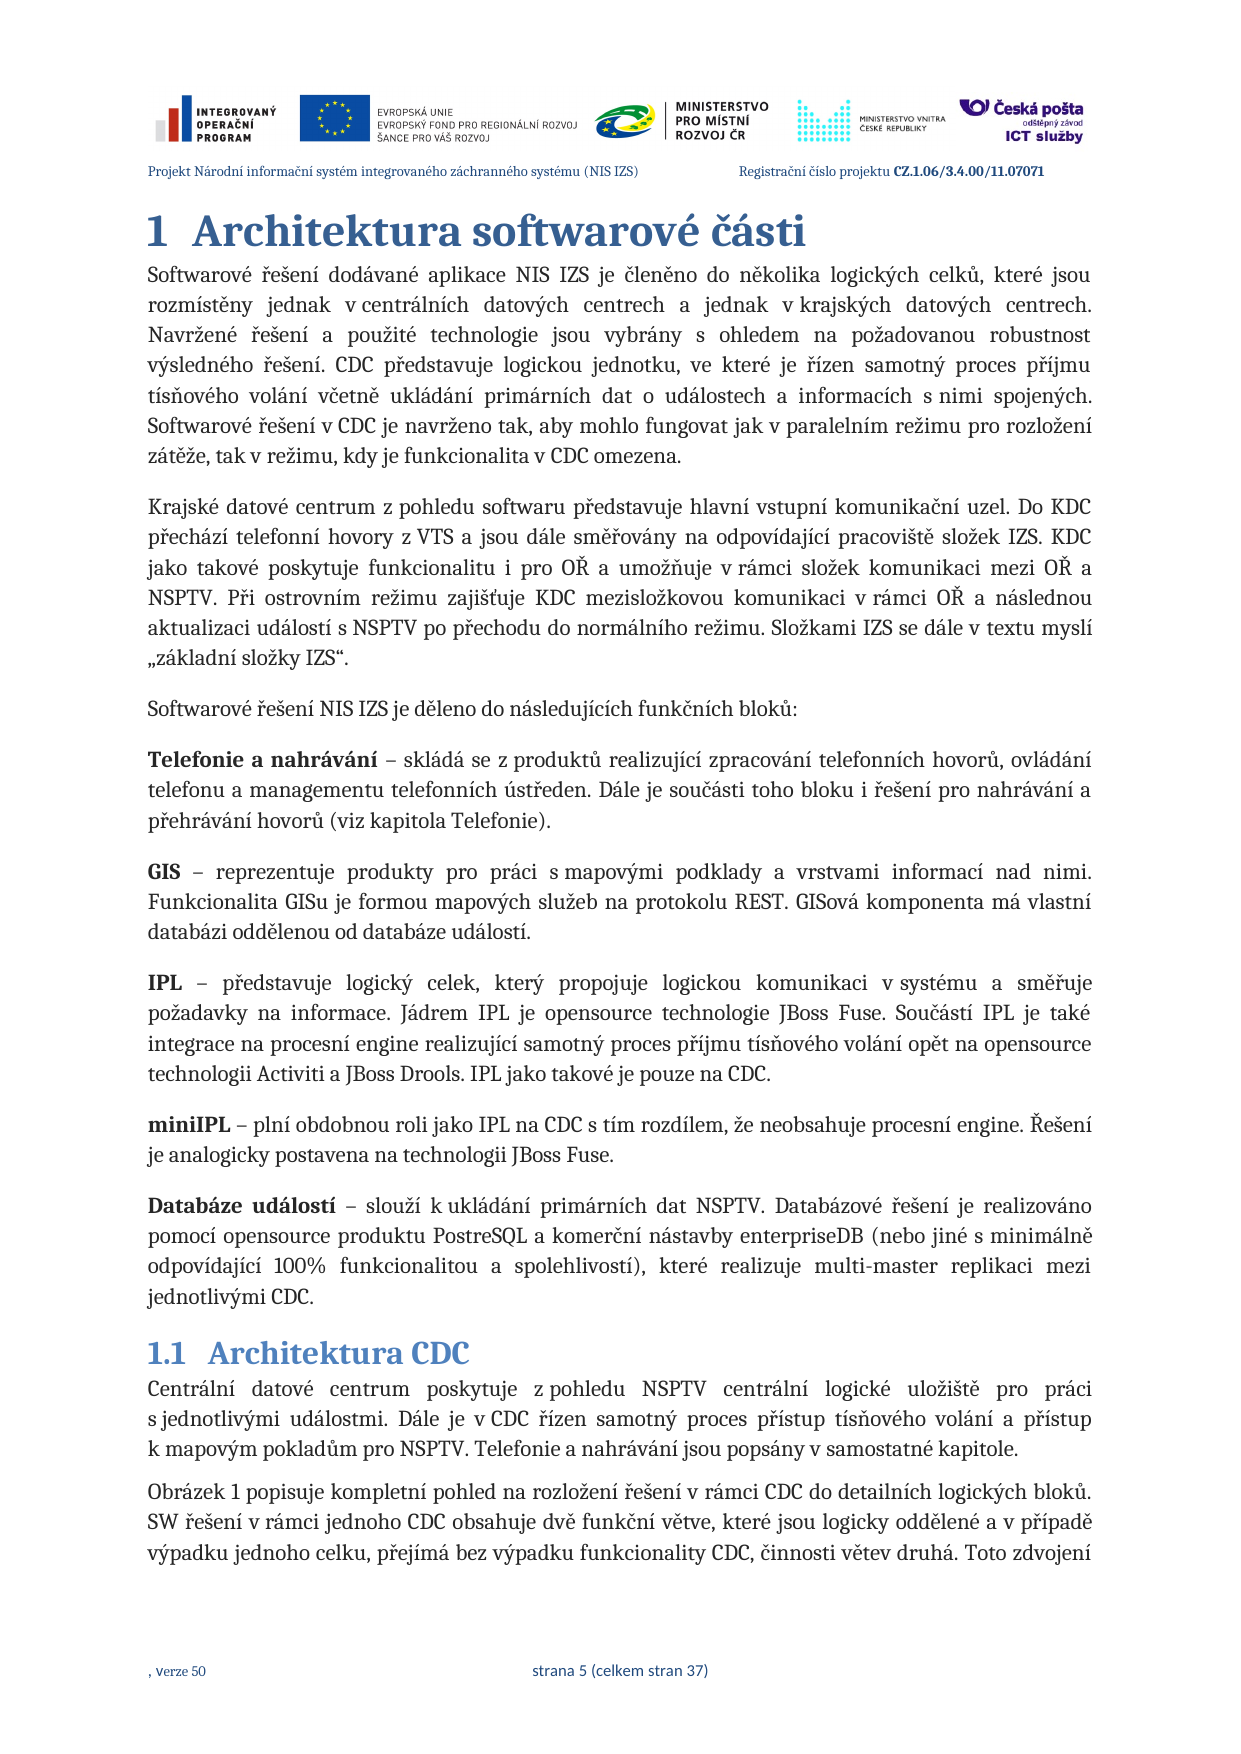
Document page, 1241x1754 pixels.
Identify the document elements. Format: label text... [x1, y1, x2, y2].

text Centrální datové centrum poskytuje z pohledu NSPTV centrální logické uložiště pro práci s jednotlivými událostmi. Dále je v CDC řízen samotný proces přístup tísňového volání a přístup k mapovým pokladům pro NSPTV. Telefonie a nahrávání jsou popsány v samostatné kapitole. [148, 1376, 1092, 1463]
text IPL – představuje logický celek, který propojuje logickou komunikaci v systému a směřuje požadavky na informace. Jádrem IPL je opensource technologie JBoss Fuse. Součástí IPL je také integrace na procesní engine realizující samotný proces příjmu tísňového volání opět na opensource technologii Activiti a JBoss Drools. IPL jako takové je pouze na CDC. [148, 970, 1092, 1087]
text miniIPL – plní obdobnou roli jako IPL na CDC s tím rozdílem, že neobsahuje procesní engine. Řešení je analogicky postavena na technologii JBoss Fuse. [148, 1112, 1092, 1168]
text Krajské datové centrum z pohledu softwaru představuje hlavní vstupní komunikační uzel. Do KDC přechází telefonní hovory z VTS a jsou dále směřovány na odpovídající pracoviště složek IZS. KDC jako takové poskytuje funkcionalitu i pro OŘ a umožňuje v rámci složek komunikaci mezi OŘ a NSPTV. Při ostrovním režimu zajišťuje KDC mezisložkovou komunikaci v rámci OŘ a následnou aktualizaci událostí s NSPTV po přechodu do normálního režimu. Složkami IZS se dále v textu myslí „základní složky IZS“. [148, 494, 1092, 671]
subtitle Architektura softwarové části [148, 205, 1092, 257]
text Databáze událostí – slouží k ukládání primárních dat NSPTV. Databázové řešení je realizováno pomocí opensource produktu PostreSQL a komerční nástavby enterpriseDB (nebo jiné s minimálně odpovídající 100% funkcionalitou a spolehlivostí), které realizuje multi-master replikaci mezi jednotlivými CDC. [148, 1193, 1092, 1310]
text Softwarové řešení NIS IZS je děleno do následujících funkčních bloků: [148, 696, 1092, 722]
subtitle Architektura CDC [148, 1334, 1092, 1373]
picture [147, 86, 1091, 152]
text Telefonie a nahrávání – skládá se z produktů realizující zpracování telefonních hovorů, ovládání telefonu a managementu telefonních ústředen. Dále je součásti toho bloku i řešení pro nahrávání a přehrávání hovorů (viz kapitola Telefonie). [148, 747, 1092, 834]
text Softwarové řešení dodávané aplikace NIS IZS je členěno do několika logických celků, které jsou rozmístěny jednak v centrálních datových centrech a jednak v krajských datových centrech. Navržené řešení a použité technologie jsou vybrány s ohledem na požadovanou robustnost výsledného řešení. CDC představuje logickou jednotku, ve které je řízen samotný proces příjmu tísňového volání včetně ukládání primárních dat o událostech a informacích s nimi spojených. Softwarové řešení v CDC je navrženo tak, aby mohlo fungovat jak v paralelním režimu pro rozložení zátěže, tak v režimu, kdy je funkcionalita v CDC omezena. [148, 262, 1092, 469]
text GIS – reprezentuje produkty pro práci s mapovými podklady a vrstvami informací nad nimi. Funkcionalita GISu je formou mapových služeb na protokolu REST. GISová komponenta má vlastní databázi oddělenou od databáze událostí. [148, 858, 1092, 945]
